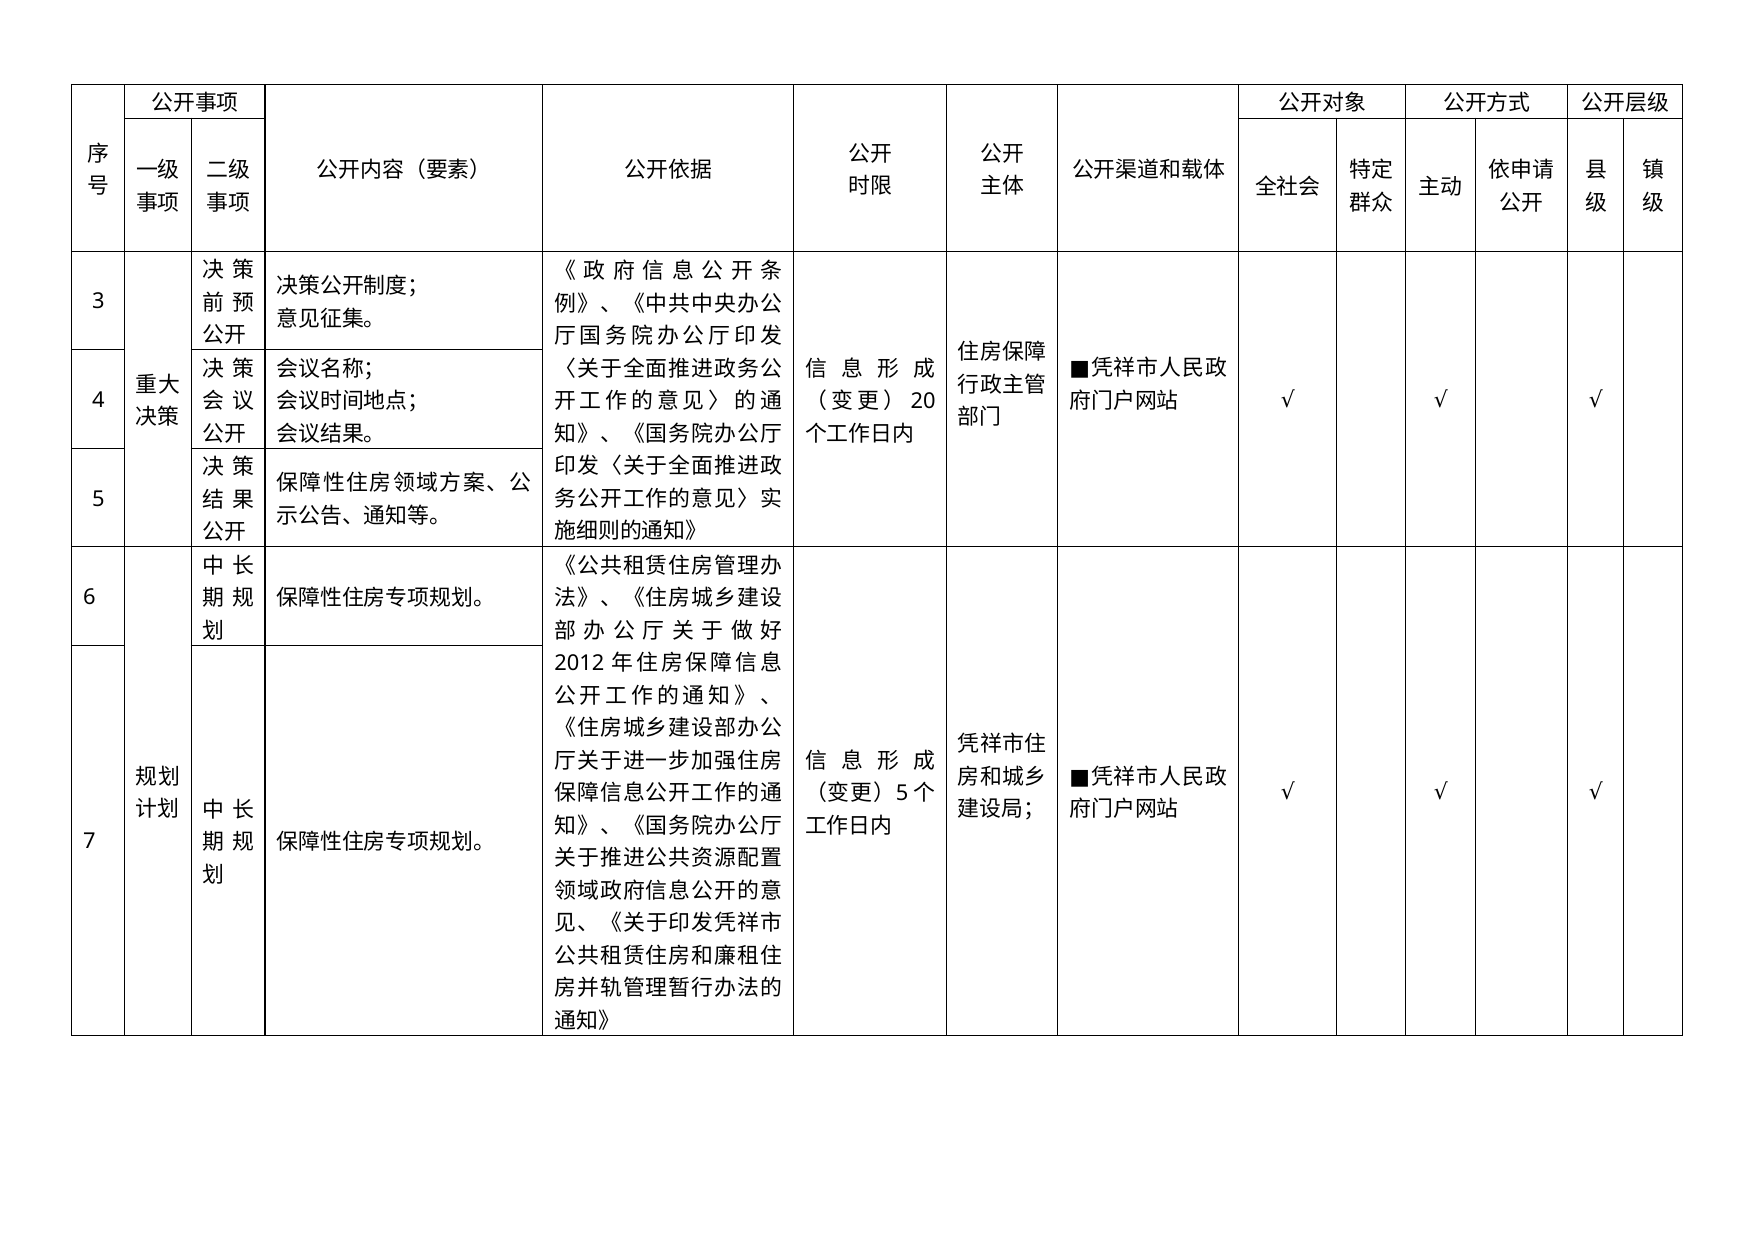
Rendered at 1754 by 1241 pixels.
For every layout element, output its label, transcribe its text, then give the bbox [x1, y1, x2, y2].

table_cell √ [1406, 252, 1475, 546]
table_header 公开层级 [1568, 85, 1682, 117]
table_header 公开 时限 [794, 85, 946, 251]
table_header 公开依据 [543, 85, 793, 251]
table_cell 县级 [1568, 119, 1623, 251]
table_cell 一级事项 [125, 119, 191, 251]
table_header 公开渠道和载体 [1058, 85, 1238, 251]
table_cell 规划计划 [125, 547, 191, 1035]
table_cell 6 [72, 547, 124, 645]
table_header 序号 [72, 85, 124, 251]
table_cell 决策公开制度； 意见征集。 [266, 252, 542, 349]
table_cell 决策会议公开 [192, 350, 264, 448]
table_cell 凭祥市住房和城乡建设局； [947, 547, 1057, 1035]
table_cell 住房保障行政主管部门 [947, 252, 1057, 546]
table_cell 二级事项 [192, 119, 264, 251]
table_cell 特定 群众 [1337, 119, 1405, 251]
table_cell 保障性住房领域方案、公示公告、通知等。 [266, 449, 542, 546]
table_cell [1476, 547, 1567, 1035]
table_cell √ [1568, 547, 1623, 1035]
table_cell √ [1568, 252, 1623, 546]
table_header 公开内容（要素） [266, 85, 542, 251]
table_cell 中长期规划 [192, 547, 264, 645]
table_cell [1476, 252, 1567, 546]
table_cell ■凭祥市人民政府门户网站 [1058, 252, 1238, 546]
table_cell 7 [72, 646, 124, 1035]
table_cell [1337, 547, 1405, 1035]
table_cell 会议名称； 会议时间地点； 会议结果。 [266, 350, 542, 448]
table_header 公开对象 [1239, 85, 1405, 117]
table_cell 3 [72, 252, 124, 349]
table_cell 保障性住房专项规划。 [266, 547, 542, 645]
table_header 公开 主体 [947, 85, 1057, 251]
table_cell [1624, 252, 1682, 546]
table_cell 《政府信息公开条例》、《中共中央办公厅国务院办公厅印发〈关于全面推进政务公开工作的意见〉的通知》、《国务院办公厅印发〈关于全面推进政务公开工作的意见〉实施细则的通知》 [543, 252, 793, 546]
table_cell 依申请公开 [1476, 119, 1567, 251]
table_header 公开方式 [1406, 85, 1567, 117]
table_cell √ [1239, 547, 1336, 1035]
table_cell [1337, 252, 1405, 546]
table_cell √ [1239, 252, 1336, 546]
table_cell 全社会 [1239, 119, 1336, 251]
table_cell 决策前预公开 [192, 252, 264, 349]
table_cell 重大决策 [125, 252, 191, 546]
table_cell 4 [72, 350, 124, 448]
table_cell √ [1406, 547, 1475, 1035]
table_cell 镇级 [1624, 119, 1682, 251]
table_cell 信息形成（变更）5个工作日内 [794, 547, 946, 1035]
table_cell [1624, 547, 1682, 1035]
table_header 公开事项 [125, 85, 264, 117]
table_cell 主动 [1406, 119, 1475, 251]
table_cell ■凭祥市人民政府门户网站 [1058, 547, 1238, 1035]
table_cell 5 [72, 449, 124, 546]
table_cell 《公共租赁住房管理办法》、《住房城乡建设部办公厅关于做好2012年住房保障信息公开工作的通知》、《住房城乡建设部办公厅关于进一步加强住房保障信息公开工作的通知》、《国务院办公厅关于推进公共资源配置领域政府信息公开的意见、《关于印发凭祥市公共租赁住房和廉租住房并轨管理暂行办法的通知》 [543, 547, 793, 1035]
table_cell 中长期规划 [192, 646, 264, 1035]
table_cell 决策结果公开 [192, 449, 264, 546]
table_cell 信息形成（变更）20个工作日内 [794, 252, 946, 546]
table_cell 保障性住房专项规划。 [266, 646, 542, 1035]
